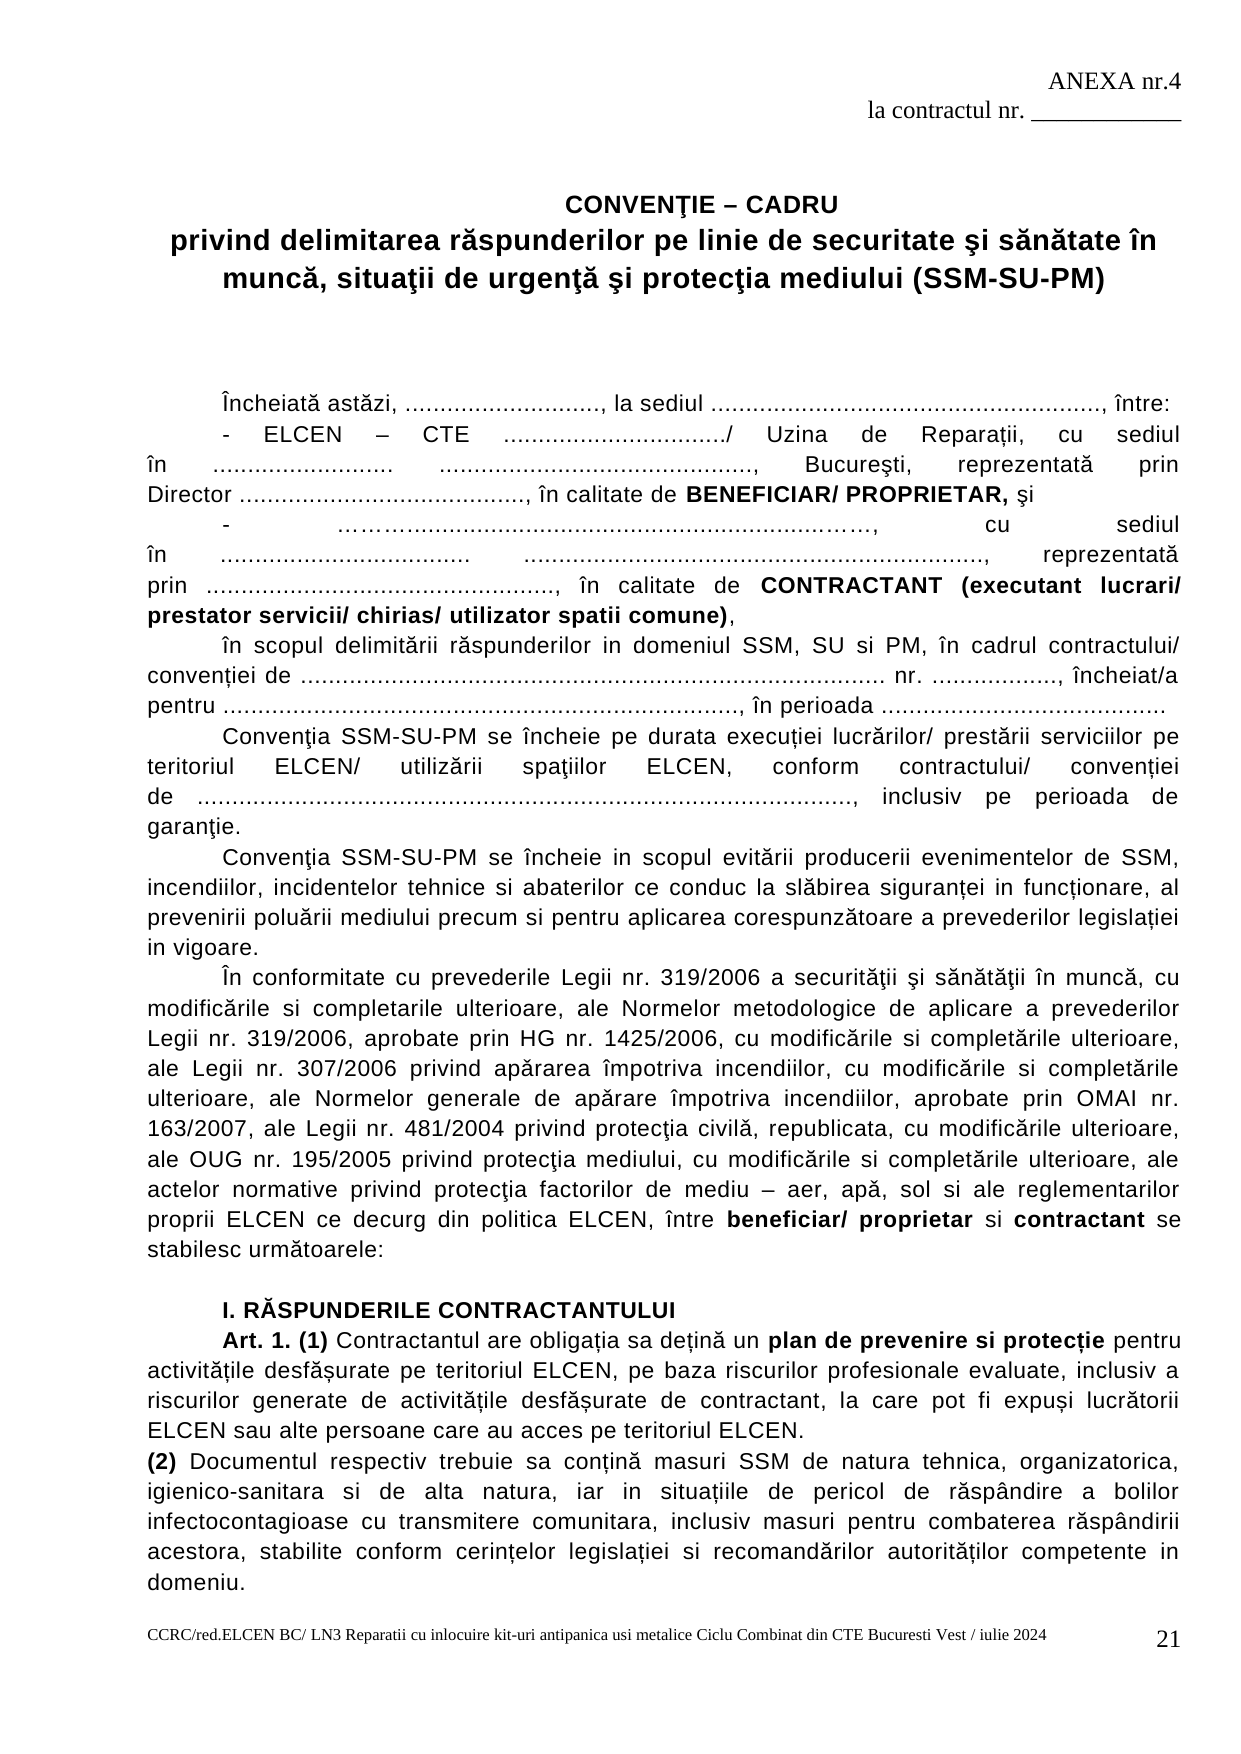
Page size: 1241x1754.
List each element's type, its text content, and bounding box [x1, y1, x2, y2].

text - ………............................................................……, cu sediul în .................................... .................................................................., reprezentată prin .................................................., în calitate de CONTRACTANT (executant lucrari/ prestator servicii/ chirias/ utilizator spatii comune), [147, 511, 1181, 628]
text la contractul nr. ____________ [147, 95, 1181, 124]
subtitle CONVENŢIE – CADRU [147, 190, 1181, 218]
text în scopul delimitării răspunderilor in domeniul SSM, SU si PM, în cadrul contractului/ convenției de .................................................................................... nr. .................., încheiat/a pentru .........................................................................., în perioada ......................................... [147, 632, 1181, 719]
text I. RĂSPUNDERILE CONTRACTANTULUI [147, 1297, 1181, 1323]
text ANEXA nr.4 [663, 66, 1181, 95]
text Încheiată astăzi, ............................, la sediul ........................................................, între: [147, 390, 1181, 417]
text În conformitate cu prevederile Legii nr. 319/2006 a securităţii şi sănătăţii în muncă, cu modificările si completarile ulterioare, ale Normelor metodologice de aplicare a prevederilor Legii nr. 319/2006, aprobate prin HG nr. 1425/2006, cu modificările si completările ulterioare, ale Legii nr. 307/2006 privind apǎrarea împotriva incendiilor, cu modificările si completările ulterioare, ale Normelor generale de apǎrare împotriva incendiilor, aprobate prin OMAI nr. 163/2007, ale Legii nr. 481/2004 privind protecţia civilǎ, republicata, cu modificările ulterioare, ale OUG nr. 195/2005 privind protecţia mediului, cu modificările si completările ulterioare, ale actelor normative privind protecţia factorilor de mediu – aer, apǎ, sol si ale reglementarilor proprii ELCEN ce decurg din politica ELCEN, între beneficiar/ proprietar si contractant se stabilesc următoarele: [147, 964, 1181, 1263]
text - ELCEN – CTE ................................/ Uzina de Reparații, cu sediul în .......................... ............................................., Bucureşti, reprezentată prin Director ........................................., în calitate de BENEFICIAR/ PROPRIETAR, şi [147, 421, 1181, 507]
text Convenţia SSM-SU-PM se încheie pe durata execuției lucrărilor/ prestării serviciilor pe teritoriul ELCEN/ utilizării spaţiilor ELCEN, conform contractului/ convenției de .............................................................................................., inclusiv pe perioada de garanţie. [147, 723, 1181, 840]
text Art. 1. (1) Contractantul are obligația sa dețină un plan de prevenire si protecție pentru activitățile desfășurate pe teritoriul ELCEN, pe baza riscurilor profesionale evaluate, inclusiv a riscurilor generate de activitățile desfășurate de contractant, la care pot fi expuși lucrătorii ELCEN sau alte persoane care au acces pe teritoriul ELCEN. [147, 1327, 1181, 1444]
text privind delimitarea răspunderilor pe linie de securitate şi sănătate în muncă, situaţii de urgenţă şi protecţia mediului (SSM-SU-PM) [147, 223, 1181, 295]
text (2) Documentul respectiv trebuie sa conțină masuri SSM de natura tehnica, organizatorica, igienico-sanitara si de alta natura, iar in situațiile de pericol de răspândire a bolilor infectocontagioase cu transmitere comunitara, inclusiv masuri pentru combaterea răspândirii acestora, stabilite conform cerințelor legislației si recomandărilor autorităților competente in domeniu. [147, 1448, 1181, 1595]
text Convenţia SSM-SU-PM se încheie in scopul evitării producerii evenimentelor de SSM, incendiilor, incidentelor tehnice si abaterilor ce conduc la slăbirea siguranței in funcționare, al prevenirii poluării mediului precum si pentru aplicarea corespunzătoare a prevederilor legislației in vigoare. [147, 843, 1181, 961]
